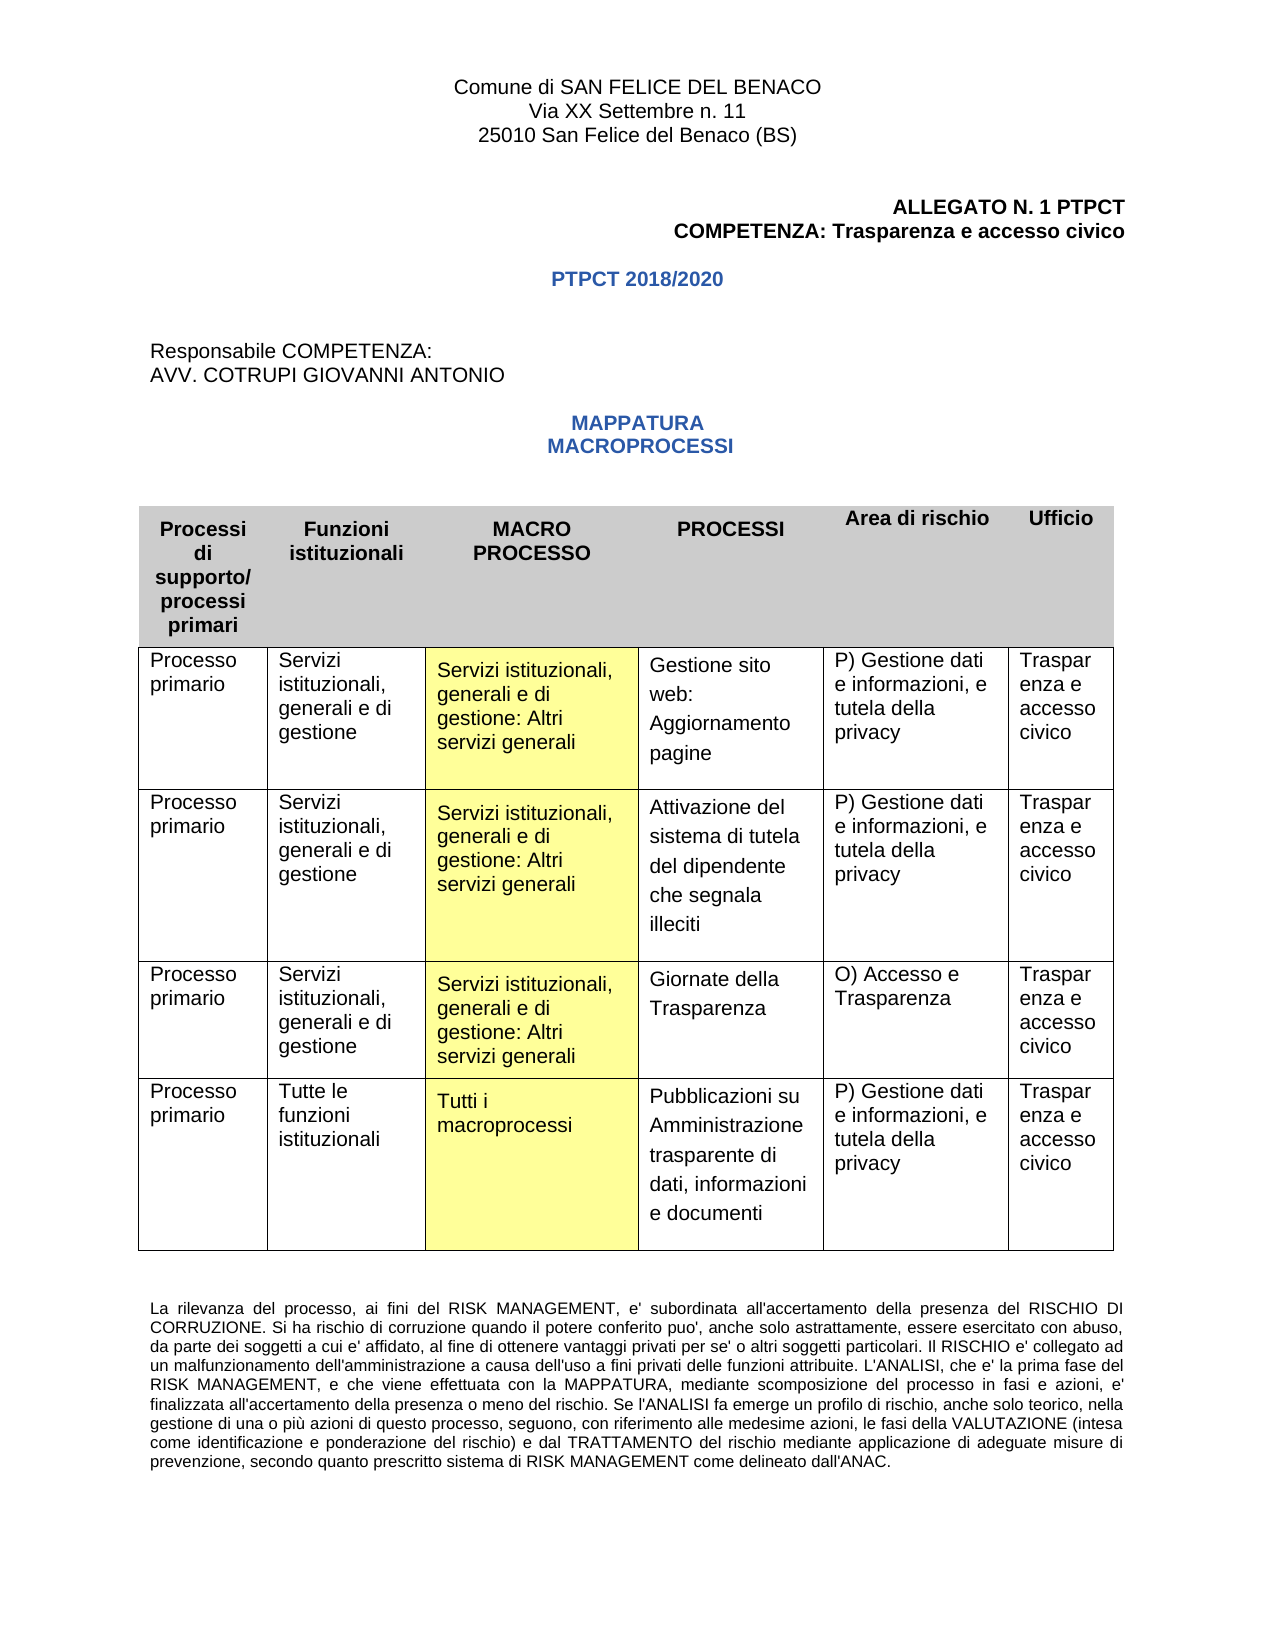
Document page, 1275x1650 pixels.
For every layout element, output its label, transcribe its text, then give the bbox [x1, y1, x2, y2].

table_cell Processo primario [139, 962, 267, 1078]
table_cell Trasparenza e accesso civico [1009, 1079, 1113, 1250]
table_cell Giornate della Trasparenza [639, 962, 823, 1078]
table_cell Trasparenza e accesso civico [1009, 790, 1113, 961]
table_cell Processo primario [139, 648, 267, 789]
table_cell O) Accesso e Trasparenza [824, 962, 1008, 1078]
text PTPCT 2018/2020 [150, 267, 1125, 291]
table_cell Tutte le funzioni istituzionali [268, 1079, 425, 1250]
table_cell Pubblicazioni su Amministrazione trasparente di dati, informazioni e documenti [639, 1079, 823, 1250]
table_cell Servizi istituzionali, generali e di gestione [268, 962, 425, 1078]
table_cell Gestione sito web: Aggiornamento pagine [639, 648, 823, 789]
table_cell Servizi istituzionali, generali e di gestione: Altri servizi generali [426, 962, 638, 1078]
table_header MACRO PROCESSO [426, 506, 638, 647]
text AVV. COTRUPI GIOVANNI ANTONIO [150, 362, 1125, 386]
table_cell P) Gestione dati e informazioni, e tutela della privacy [824, 1079, 1008, 1250]
table_header Area di rischio [823, 506, 1008, 647]
table_cell Servizi istituzionali, generali e di gestione: Altri servizi generali [426, 648, 638, 789]
table_cell Attivazione del sistema di tutela del dipendente che segnala illeciti [639, 790, 823, 961]
table_header Ufficio [1008, 506, 1114, 647]
table_cell P) Gestione dati e informazioni, e tutela della privacy [824, 648, 1008, 789]
text 25010 San Felice del Benaco (BS) [150, 123, 1125, 147]
table_cell Tutti i macroprocessi [426, 1079, 638, 1250]
text Via XX Settembre n. 11 [150, 99, 1125, 123]
text Comune di SAN FELICE DEL BENACO [150, 75, 1125, 99]
text La rilevanza del processo, ai fini del RISK MANAGEMENT, e' subordinata all'accertamento della presenza del RISCHIO DI CORRUZIONE. Si ha rischio di corruzione quando il potere conferito puo', anche solo astrattamente, essere esercitato con abuso, da parte dei soggetti a cui e' affidato, al fine di ottenere vantaggi privati per se' o altri soggetti particolari. Il RISCHIO e' collegato ad un malfunzionamento dell'amministrazione a causa dell'uso a fini privati delle funzioni attribuite. L'ANALISI, che e' la prima fase del RISK MANAGEMENT, e che viene effettuata con la MAPPATURA, mediante scomposizione del processo in fasi e azioni, e' finalizzata all'accertamento della presenza o meno del rischio. Se l'ANALISI fa emerge un profilo di rischio, anche solo teorico, nella gestione di una o più azioni di questo processo, seguono, con riferimento alle medesime azioni, le fasi della VALUTAZIONE (intesa come identificazione e ponderazione del rischio) e dal TRATTAMENTO del rischio mediante applicazione di adeguate misure di prevenzione, secondo quanto prescritto sistema di RISK MANAGEMENT come delineato dall'ANAC. [150, 1298, 1125, 1471]
table_header PROCESSI [638, 506, 823, 647]
table_cell Servizi istituzionali, generali e di gestione: Altri servizi generali [426, 790, 638, 961]
text MAPPATURA [150, 410, 1125, 434]
table_cell Processo primario [139, 1079, 267, 1250]
table_cell Trasparenza e accesso civico [1009, 962, 1113, 1078]
table_cell Servizi istituzionali, generali e di gestione [268, 648, 425, 789]
table_cell Trasparenza e accesso civico [1009, 648, 1113, 789]
table_header Processi di supporto/processi primari [139, 506, 267, 647]
text ALLEGATO N. 1 PTPCT [150, 195, 1125, 219]
table_cell Processo primario [139, 790, 267, 961]
text MACROPROCESSI [150, 434, 1125, 458]
text Responsabile COMPETENZA: [150, 338, 1125, 362]
table_cell Servizi istituzionali, generali e di gestione [268, 790, 425, 961]
table_header Funzioni istituzionali [267, 506, 426, 647]
text COMPETENZA: Trasparenza e accesso civico [150, 219, 1125, 243]
table_cell P) Gestione dati e informazioni, e tutela della privacy [824, 790, 1008, 961]
